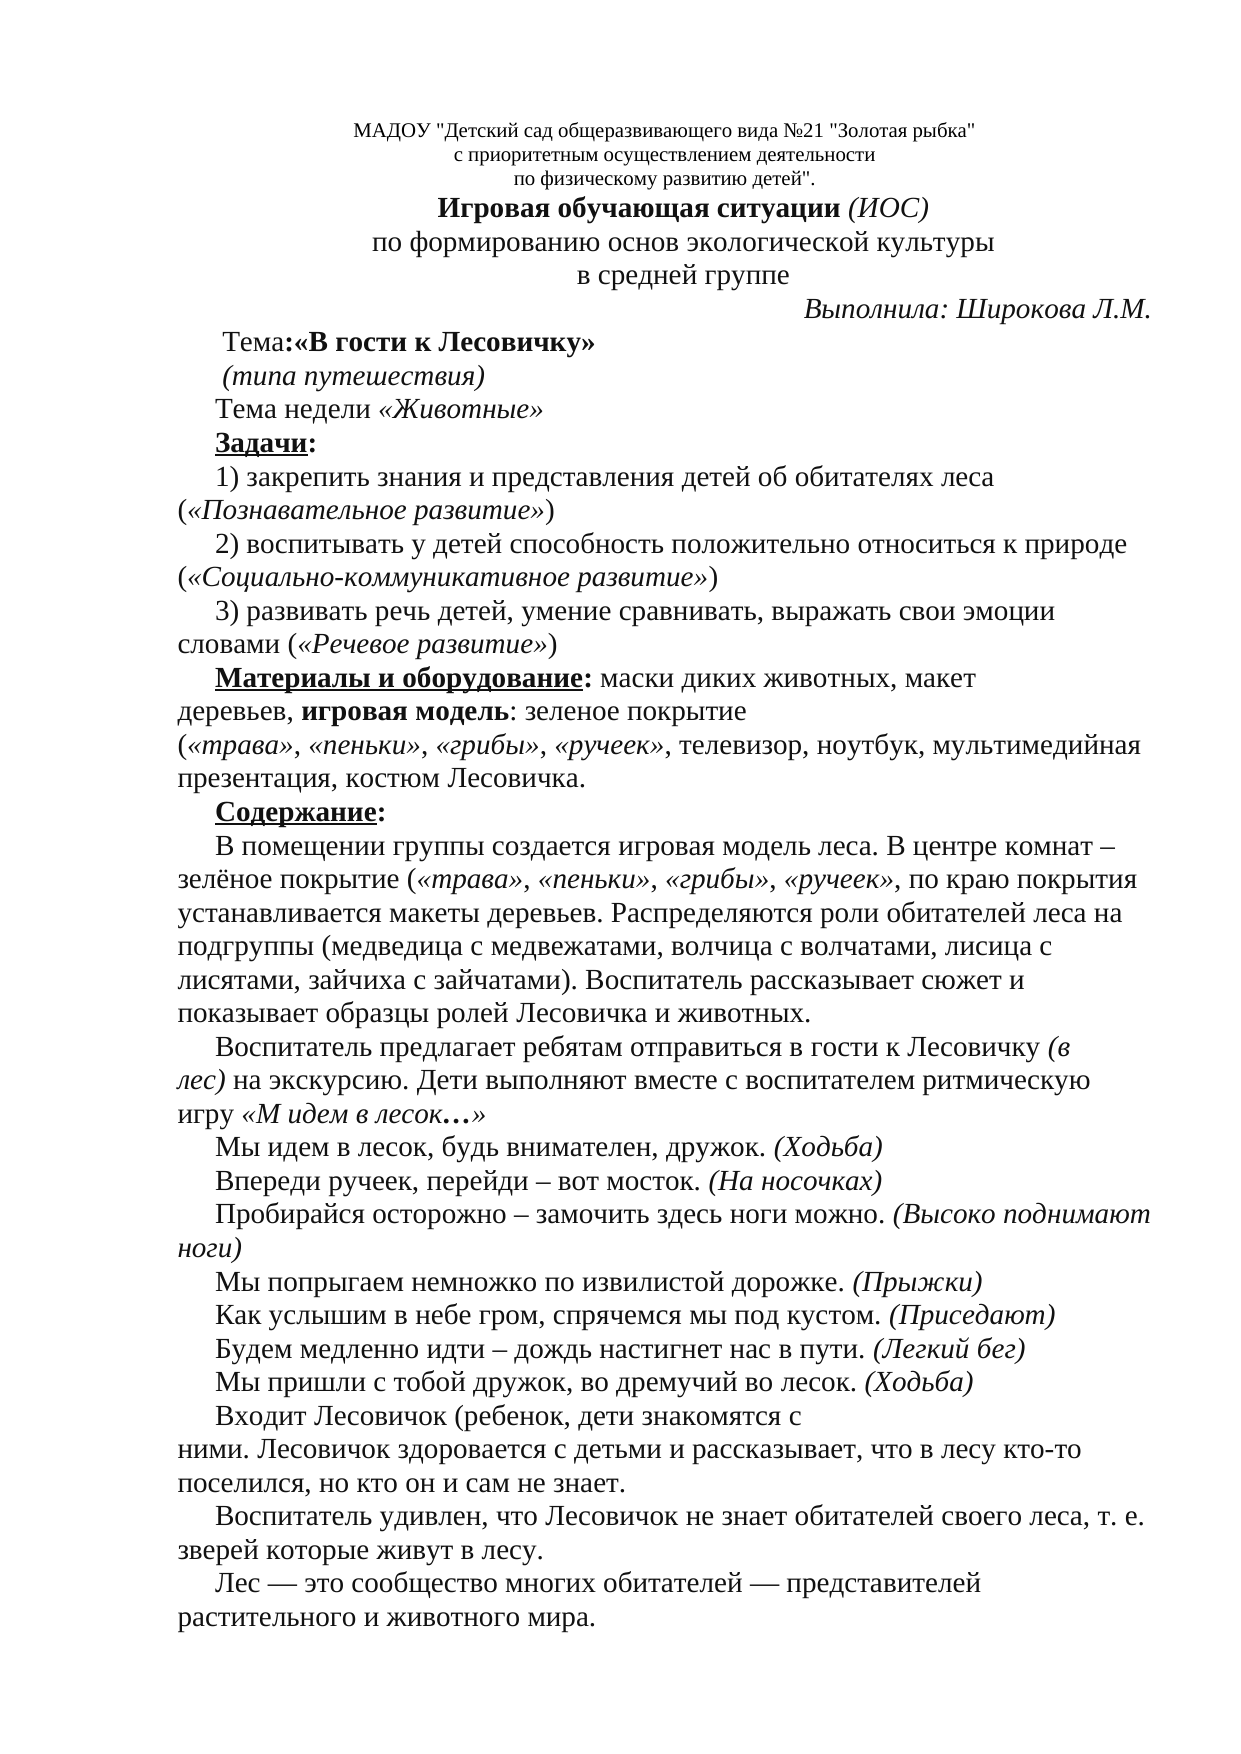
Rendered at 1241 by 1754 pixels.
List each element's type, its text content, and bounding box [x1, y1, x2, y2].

text 3) развивать речь детей, умение сравнивать, выражать свои эмоции словами («Речевое развитие») [177, 593, 1152, 660]
text Впереди ручеек, перейди – вот мосток. (На носочках) [177, 1163, 1152, 1197]
text Мы попрыгаем немножко по извилистой дорожке. (Прыжки) [177, 1264, 1152, 1297]
text Тема:«В гости к Лесовичку» [177, 324, 1152, 358]
text по физическому развитию детей". [177, 166, 1152, 190]
text 2) воспитывать у детей способность положительно относиться к природе («Социально-коммуникативное развитие») [177, 526, 1152, 593]
text Будем медленно идти – дождь настигнет нас в пути. (Легкий бег) [177, 1331, 1152, 1364]
text в средней группе [177, 257, 1152, 291]
text 1) закрепить знания и представления детей об обитателях леса («Познавательное развитие») [177, 459, 1152, 526]
text по формированию основ экологической культуры [177, 224, 1152, 257]
text Лес — это сообщество многих обитателей — представителей растительного и животного мира. [177, 1566, 1152, 1633]
text Материалы и оборудование: маски диких животных, макет деревьев, игровая модель: зеленое покрытие («трава», «пеньки», «грибы», «ручеек», телевизор, ноутбук, мультимедийная презентация, костюм Лесовичка. [177, 660, 1152, 794]
text В помещении группы создается игровая модель леса. В центре комнат – зелёное покрытие («трава», «пеньки», «грибы», «ручеек», по краю покрытия устанавливается макеты деревьев. Распределяются роли обитателей леса на подгруппы (медведица с медвежатами, волчица с волчатами, лисица с лисятами, зайчиха с зайчатами). Воспитатель рассказывает сюжет и показывает образцы ролей Лесовичка и животных. [177, 828, 1152, 1029]
text Воспитатель предлагает ребятам отправиться в гости к Лесовичку (в лес) на экскурсию. Дети выполняют вместе с воспитателем ритмическую игру «М идем в лесок…» [177, 1029, 1152, 1129]
text Воспитатель удивлен, что Лесовичок не знает обитателей своего леса, т. е. зверей которые живут в лесу. [177, 1498, 1152, 1566]
text Тема недели «Животные» [177, 392, 1152, 425]
text МАДОУ "Детский сад общеразвивающего вида №21 "Золотая рыбка" [177, 118, 1152, 142]
text Выполнила: Широкова Л.М. [177, 291, 1152, 324]
text Мы идем в лесок, будь внимателен, дружок. (Ходьба) [177, 1129, 1152, 1163]
text с приоритетным осуществлением деятельности [177, 142, 1152, 166]
text Игровая обучающая ситуации (ИОС) [177, 190, 1152, 224]
text Задачи: [177, 425, 1152, 459]
text Содержание: [177, 794, 1152, 828]
text Пробирайся осторожно – замочить здесь ноги можно. (Высоко поднимают ноги) [177, 1197, 1152, 1264]
text Мы пришли с тобой дружок, во дремучий во лесок. (Ходьба) [177, 1364, 1152, 1398]
text (типа путешествия) [177, 358, 1152, 392]
text Входит Лесовичок (ребенок, дети знакомятся с ними. Лесовичок здоровается с детьми и рассказывает, что в лесу кто-то поселился, но кто он и сам не знает. [177, 1398, 1152, 1498]
text Как услышим в небе гром, спрячемся мы под кустом. (Приседают) [177, 1297, 1152, 1331]
